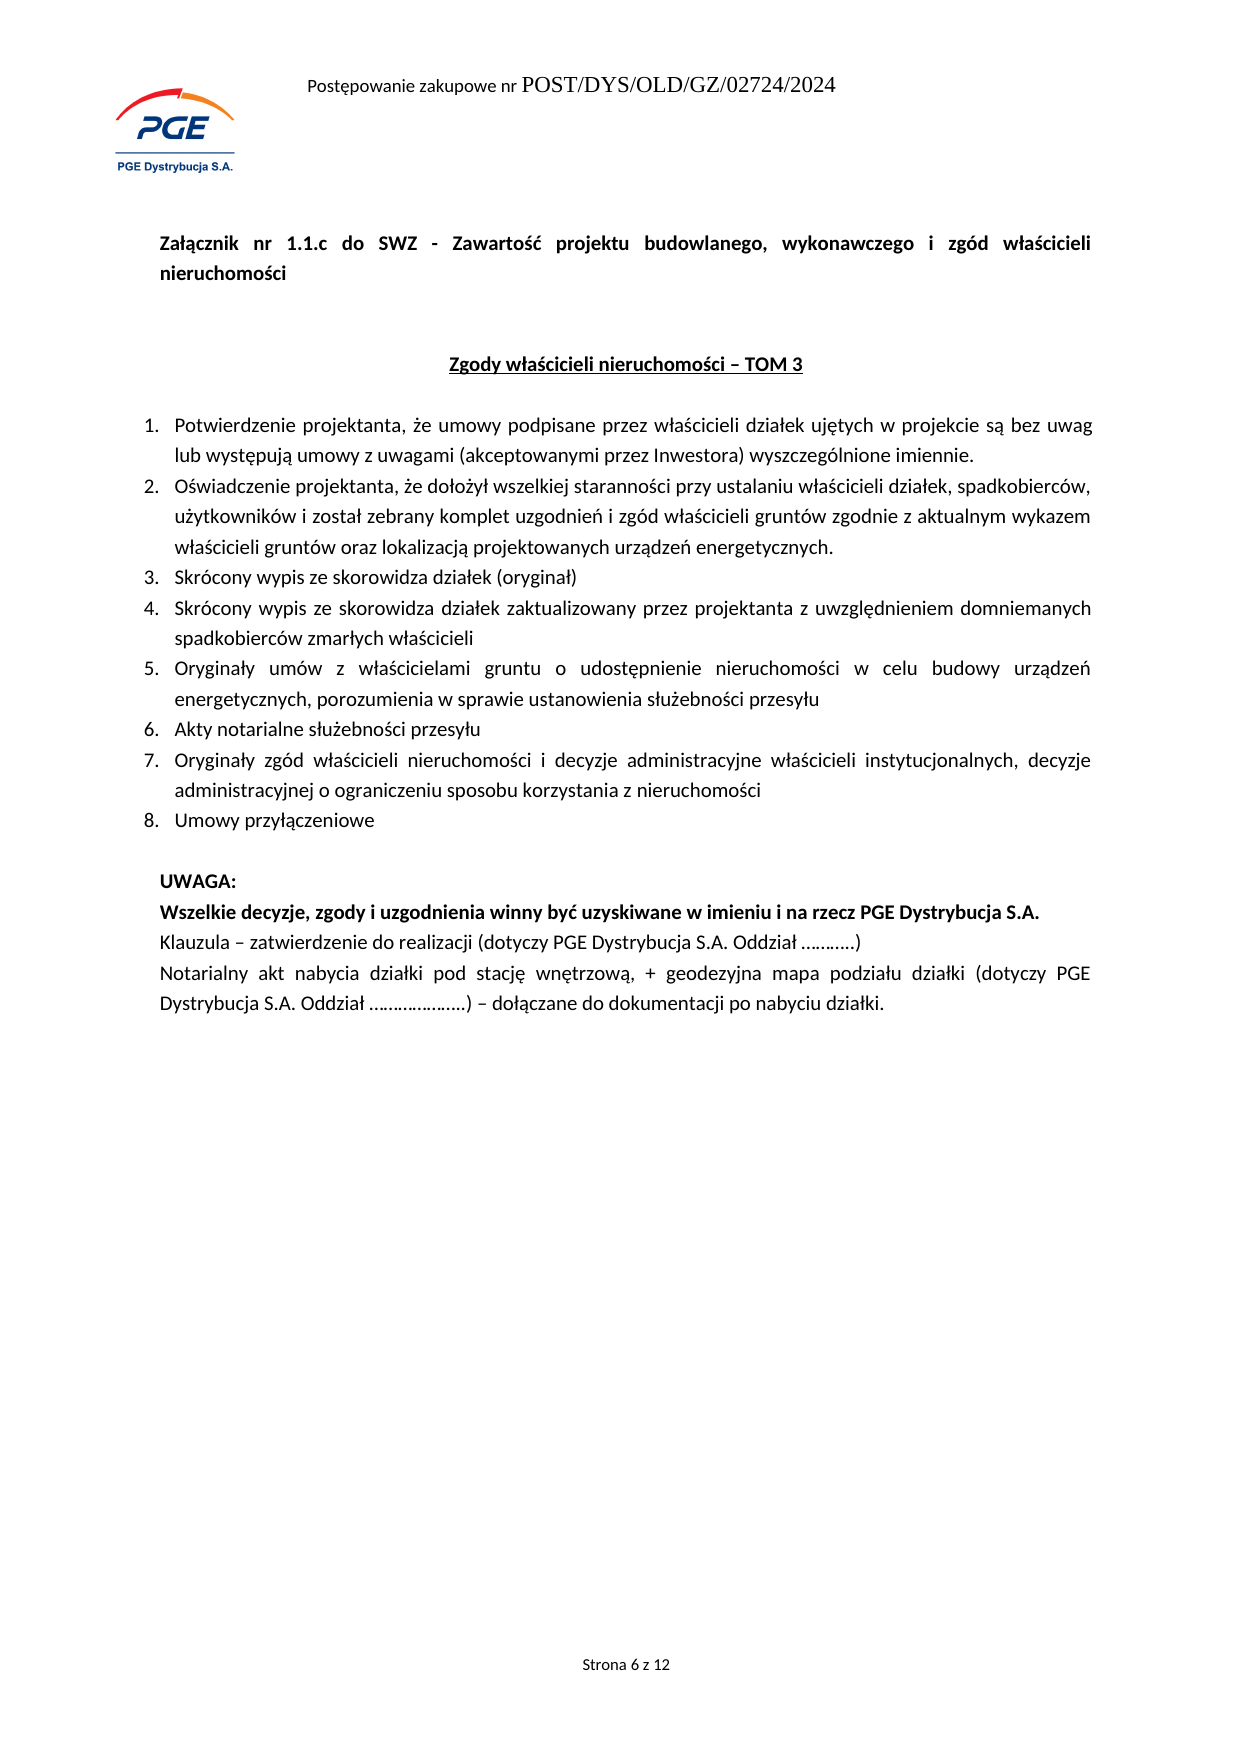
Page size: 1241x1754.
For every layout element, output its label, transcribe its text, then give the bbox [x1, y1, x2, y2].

list Akty notarialne służebności przesyłu [159, 716, 1093, 742]
list Oryginały umów z właścicielami gruntu o udostępnienie nieruchomości w celu budowy urządzeń energetycznych, porozumienia w sprawie ustanowienia służebności przesyłu [159, 656, 1093, 711]
list Skrócony wypis ze skorowidza działek (oryginał) [159, 564, 1093, 590]
list Potwierdzenie projektanta, że umowy podpisane przez właścicieli działek ujętych w projekcie są bez uwag lub występują umowy z uwagami (akceptowanymi przez Inwestora) wyszczególnione imiennie. [159, 412, 1093, 468]
text UWAGA: [159, 868, 1093, 894]
list Oświadczenie projektanta, że dołożył wszelkiej staranności przy ustalaniu właścicieli działek, spadkobierców, użytkowników i został zebrany komplet uzgodnień i zgód właścicieli gruntów zgodnie z aktualnym wykazem właścicieli gruntów oraz lokalizacją projektowanych urządzeń energetycznych. [159, 473, 1093, 559]
text Klauzula – zatwierdzenie do realizacji (dotyczy PGE Dystrybucja S.A. Oddział ………..) [159, 929, 1093, 955]
list Umowy przyłączeniowe [159, 808, 1093, 833]
text Zgody właścicieli nieruchomości – TOM 3 [159, 351, 1093, 377]
list Oryginały zgód właścicieli nieruchomości i decyzje administracyjne właścicieli instytucjonalnych, decyzje administracyjnej o ograniczeniu sposobu korzystania z nieruchomości [159, 747, 1093, 803]
list Skrócony wypis ze skorowidza działek zaktualizowany przez projektanta z uwzględnieniem domniemanych spadkobierców zmarłych właścicieli [159, 595, 1093, 651]
text Załącznik nr 1.1.c do SWZ - Zawartość projektu budowlanego, wykonawczego i zgód właścicieli nieruchomości [159, 230, 1093, 286]
picture [113, 86, 237, 175]
text Wszelkie decyzje, zgody i uzgodnienia winny być uzyskiwane w imieniu i na rzecz PGE Dystrybucja S.A. [159, 899, 1093, 924]
text Notarialny akt nabycia działki pod stację wnętrzową, + geodezyjna mapa podziału działki (dotyczy PGE Dystrybucja S.A. Oddział ………………..) – dołączane do dokumentacji po nabyciu działki. [159, 960, 1093, 1016]
